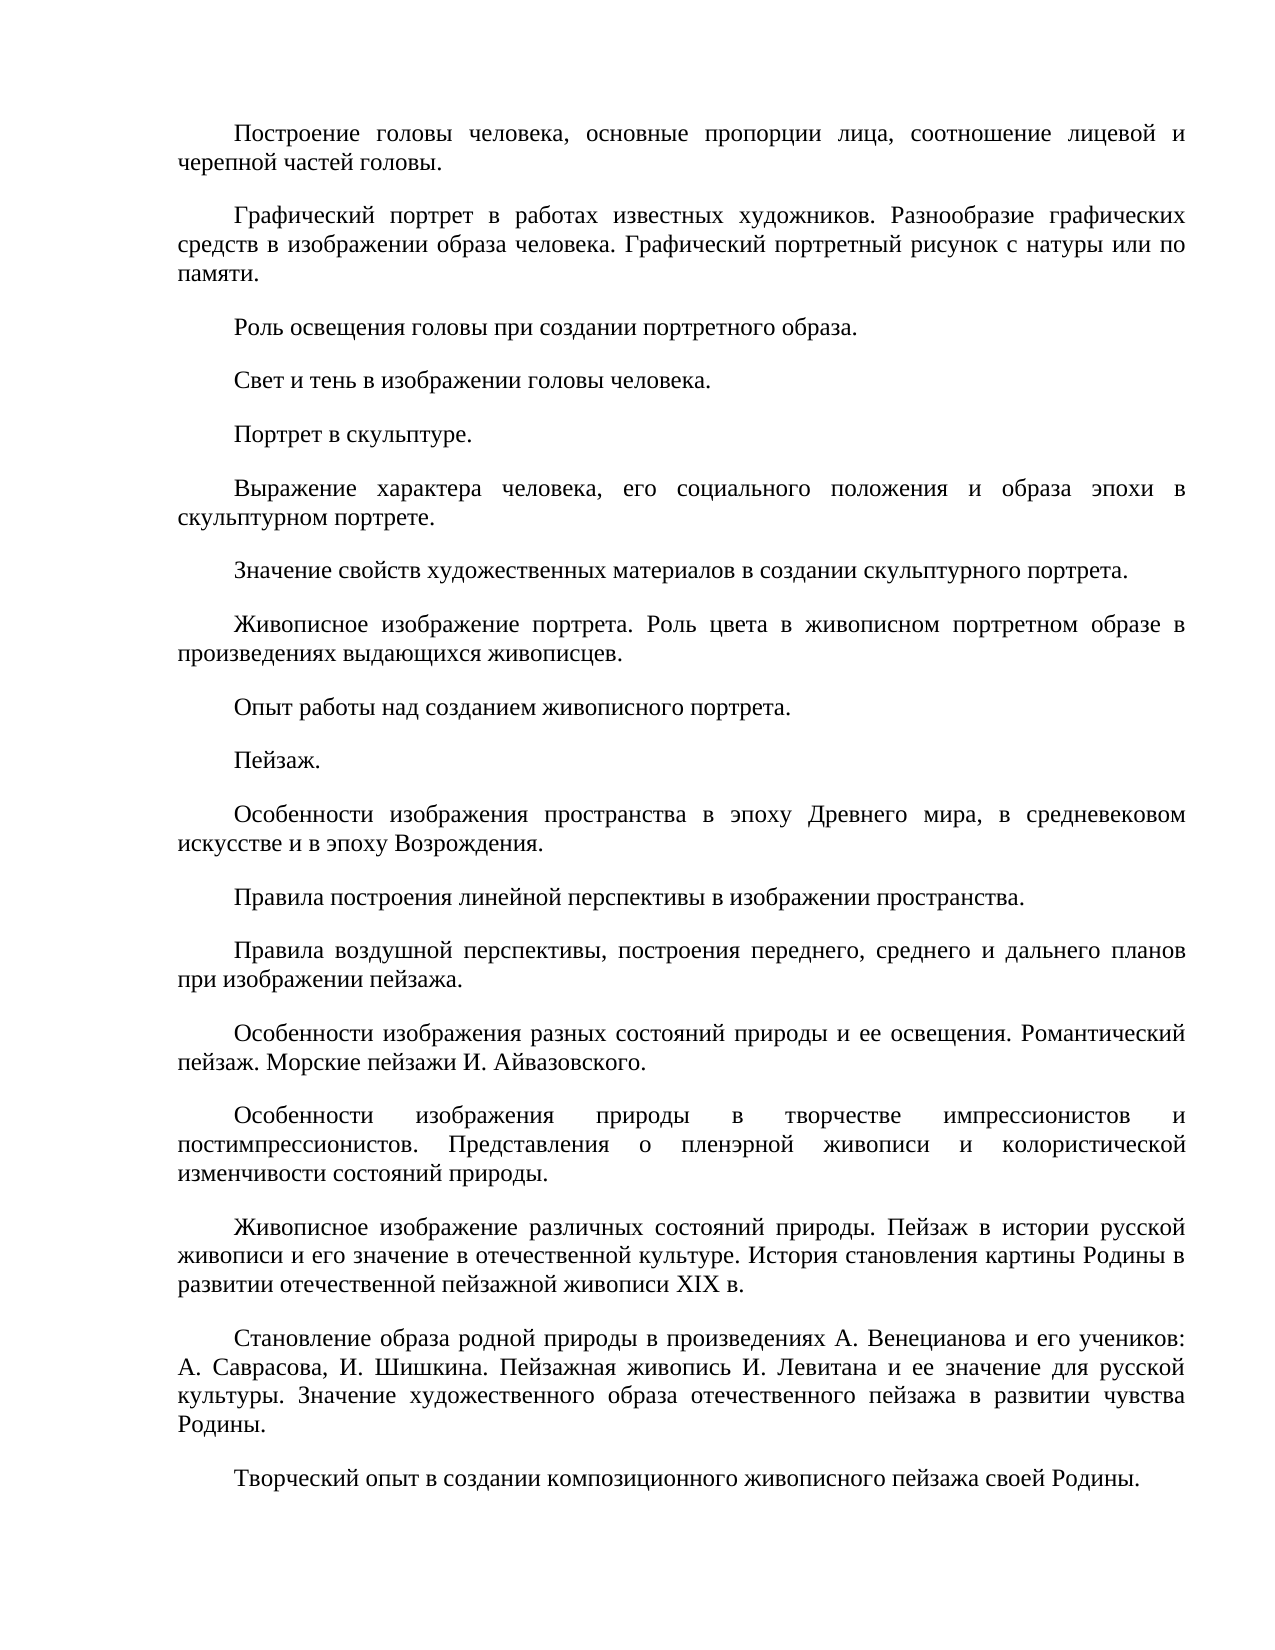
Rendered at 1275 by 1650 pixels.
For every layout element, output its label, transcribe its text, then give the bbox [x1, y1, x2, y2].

text Особенности изображения разных состояний природы и ее освещения. Романтический пейзаж. Морские пейзажи И. Айвазовского. [177, 1018, 1186, 1076]
text Портрет в скульптуре. [177, 419, 1186, 448]
text Роль освещения головы при создании портретного образа. [177, 312, 1186, 341]
text Пейзаж. [177, 746, 1186, 774]
text Опыт работы над созданием живописного портрета. [177, 692, 1186, 721]
text Живописное изображение портрета. Роль цвета в живописном портретном образе в произведениях выдающихся живописцев. [177, 609, 1186, 667]
text Особенности изображения природы в творчестве импрессионистов и постимпрессионистов. Представления о пленэрной живописи и колористической изменчивости состояний природы. [177, 1101, 1186, 1187]
text Выражение характера человека, его социального положения и образа эпохи в скульптурном портрете. [177, 473, 1186, 531]
text Живописное изображение различных состояний природы. Пейзаж в истории русской живописи и его значение в отечественной культуре. История становления картины Родины в развитии отечественной пейзажной живописи XIX в. [177, 1212, 1186, 1298]
text Правила воздушной перспективы, построения переднего, среднего и дальнего планов при изображении пейзажа. [177, 936, 1186, 993]
text Творческий опыт в создании композиционного живописного пейзажа своей Родины. [177, 1463, 1186, 1492]
text Значение свойств художественных материалов в создании скульптурного портрета. [177, 556, 1186, 584]
text Графический портрет в работах известных художников. Разнообразие графических средств в изображении образа человека. Графический портретный рисунок с натуры или по памяти. [177, 201, 1186, 287]
text Правила построения линейной перспективы в изображении пространства. [177, 882, 1186, 911]
text Особенности изображения пространства в эпоху Древнего мира, в средневековом искусстве и в эпоху Возрождения. [177, 799, 1186, 857]
text Свет и тень в изображении головы человека. [177, 366, 1186, 394]
text Становление образа родной природы в произведениях А. Венецианова и его учеников: А. Саврасова, И. Шишкина. Пейзажная живопись И. Левитана и ее значение для русской культуры. Значение художественного образа отечественного пейзажа в развитии чувства Родины. [177, 1323, 1186, 1438]
text Построение головы человека, основные пропорции лица, соотношение лицевой и черепной частей головы. [177, 118, 1186, 176]
